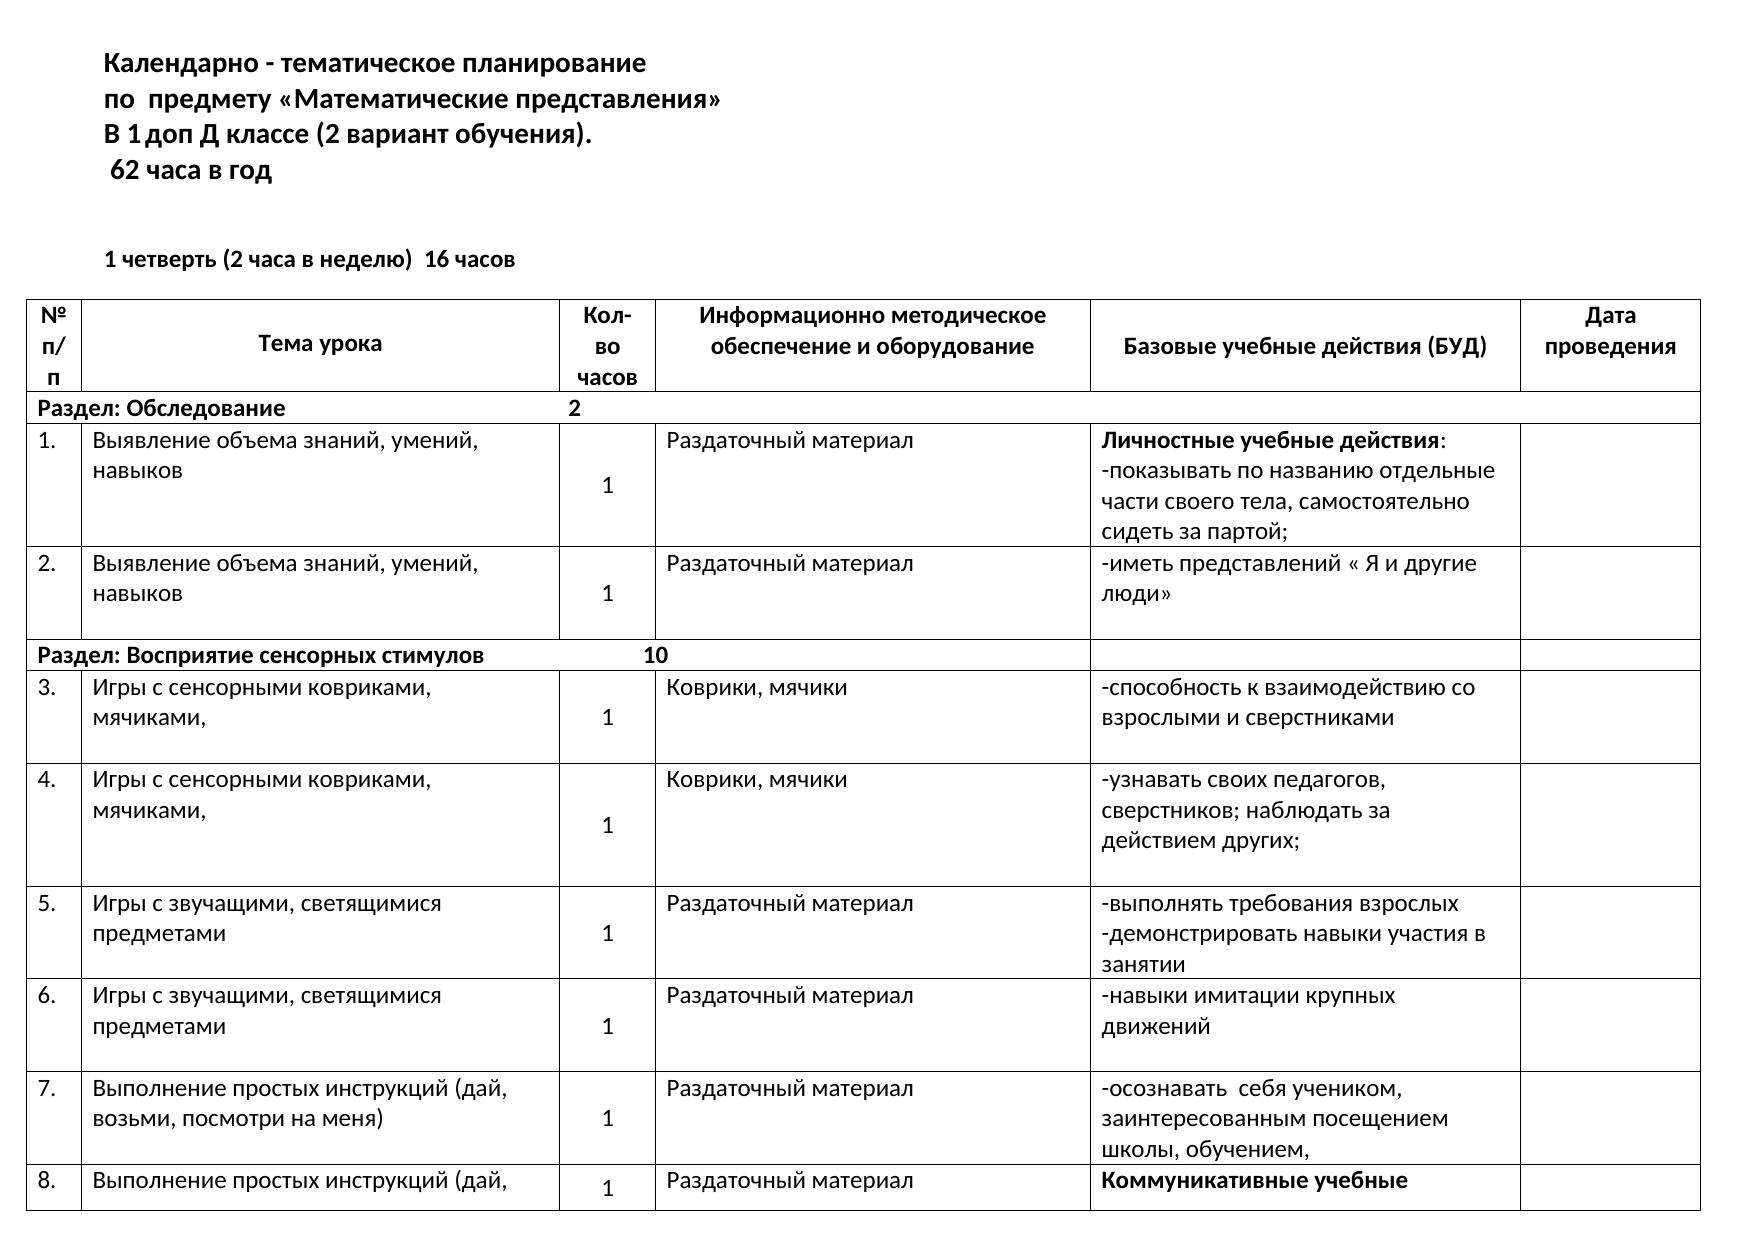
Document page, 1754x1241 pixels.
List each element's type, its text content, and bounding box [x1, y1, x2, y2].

table_cell [27, 1072, 81, 1163]
table_cell [1521, 1165, 1700, 1209]
table_header Дата проведения [1521, 300, 1700, 391]
table_cell -выполнять требования взрослых -демонстрировать навыки участия в занятии [1091, 887, 1520, 978]
table_cell 1 [560, 1165, 655, 1209]
text 1 четверть (2 часа в неделю) 16 часов [103, 243, 1728, 273]
table_cell -способность к взаимодействию со взрослыми и сверстниками [1091, 671, 1520, 763]
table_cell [82, 1072, 559, 1163]
table_cell Коврики, мячики [656, 671, 1090, 763]
table_cell Игры с сенсорными ковриками, мячиками, [82, 671, 559, 763]
table_cell -навыки имитации крупных движений [1091, 979, 1520, 1071]
table_cell -иметь представлений « Я и другие люди» [1091, 547, 1520, 638]
table_cell -осознавать себя учеником, заинтересованным посещением школы, обучением, [1091, 1072, 1520, 1163]
table_cell [1521, 547, 1700, 638]
table_cell 1 [560, 547, 655, 638]
text по предмету «Математические представления» [103, 80, 1728, 116]
table_header № п/п [27, 300, 81, 391]
table_cell [27, 424, 81, 546]
table_cell Раздаточный материал [656, 424, 1090, 546]
table_cell Выявление объема знаний, умений, навыков [82, 424, 559, 546]
table_cell [27, 979, 81, 1071]
table_cell Игры с звучащими, светящимися предметами [82, 979, 559, 1071]
table_cell -узнавать своих педагогов, сверстников; наблюдать за действием других; [1091, 764, 1520, 886]
table_cell [27, 1165, 81, 1209]
table_cell [27, 671, 81, 763]
table_cell 1 [560, 764, 655, 886]
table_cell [656, 1072, 1090, 1163]
table_cell Коврики, мячики [656, 764, 1090, 886]
table_cell Раздел: Восприятие сенсорных стимулов 10 [27, 640, 1090, 670]
table_cell [1521, 887, 1700, 978]
table_cell [1521, 640, 1700, 670]
text Календарно - тематическое планирование [103, 44, 1728, 80]
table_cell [656, 1165, 1090, 1209]
table_cell Игры с звучащими, светящимися предметами [82, 887, 559, 978]
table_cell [82, 1165, 559, 1209]
table_cell [27, 887, 81, 978]
table_cell [1521, 671, 1700, 763]
table_cell 1 [560, 671, 655, 763]
table_cell [1091, 640, 1520, 670]
table_cell Игры с сенсорными ковриками, мячиками, [82, 764, 559, 886]
text В 1 доп Д классе (2 вариант обучения). [103, 116, 1728, 151]
table_header Базовые учебные действия (БУД) [1091, 300, 1520, 391]
table_cell Раздаточный материал [656, 547, 1090, 638]
table_cell Раздел: Обследование 2 [27, 392, 1700, 423]
table_cell 1 [560, 1072, 655, 1163]
table_cell Раздаточный материал [656, 887, 1090, 978]
table_cell 1 [560, 979, 655, 1071]
table_cell Раздаточный материал [656, 979, 1090, 1071]
table_cell Выявление объема знаний, умений, навыков [82, 547, 559, 638]
text 62 часа в год [103, 151, 1728, 187]
table_header Информационно методическое обеспечение и оборудование [656, 300, 1090, 391]
table_header Тема урока [82, 300, 559, 391]
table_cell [1091, 1165, 1520, 1209]
table_cell 1 [560, 887, 655, 978]
table_cell 1 [560, 424, 655, 546]
table_cell [27, 764, 81, 886]
table_cell Личностные учебные действия: -показывать по названию отдельные части своего тела, самостоятельно сидеть за партой; [1091, 424, 1520, 546]
table_cell [1521, 1072, 1700, 1163]
table_cell [1521, 979, 1700, 1071]
table_cell [27, 547, 81, 638]
table_cell [1521, 764, 1700, 886]
table_header Кол-во часов [560, 300, 655, 391]
table_cell [1521, 424, 1700, 546]
